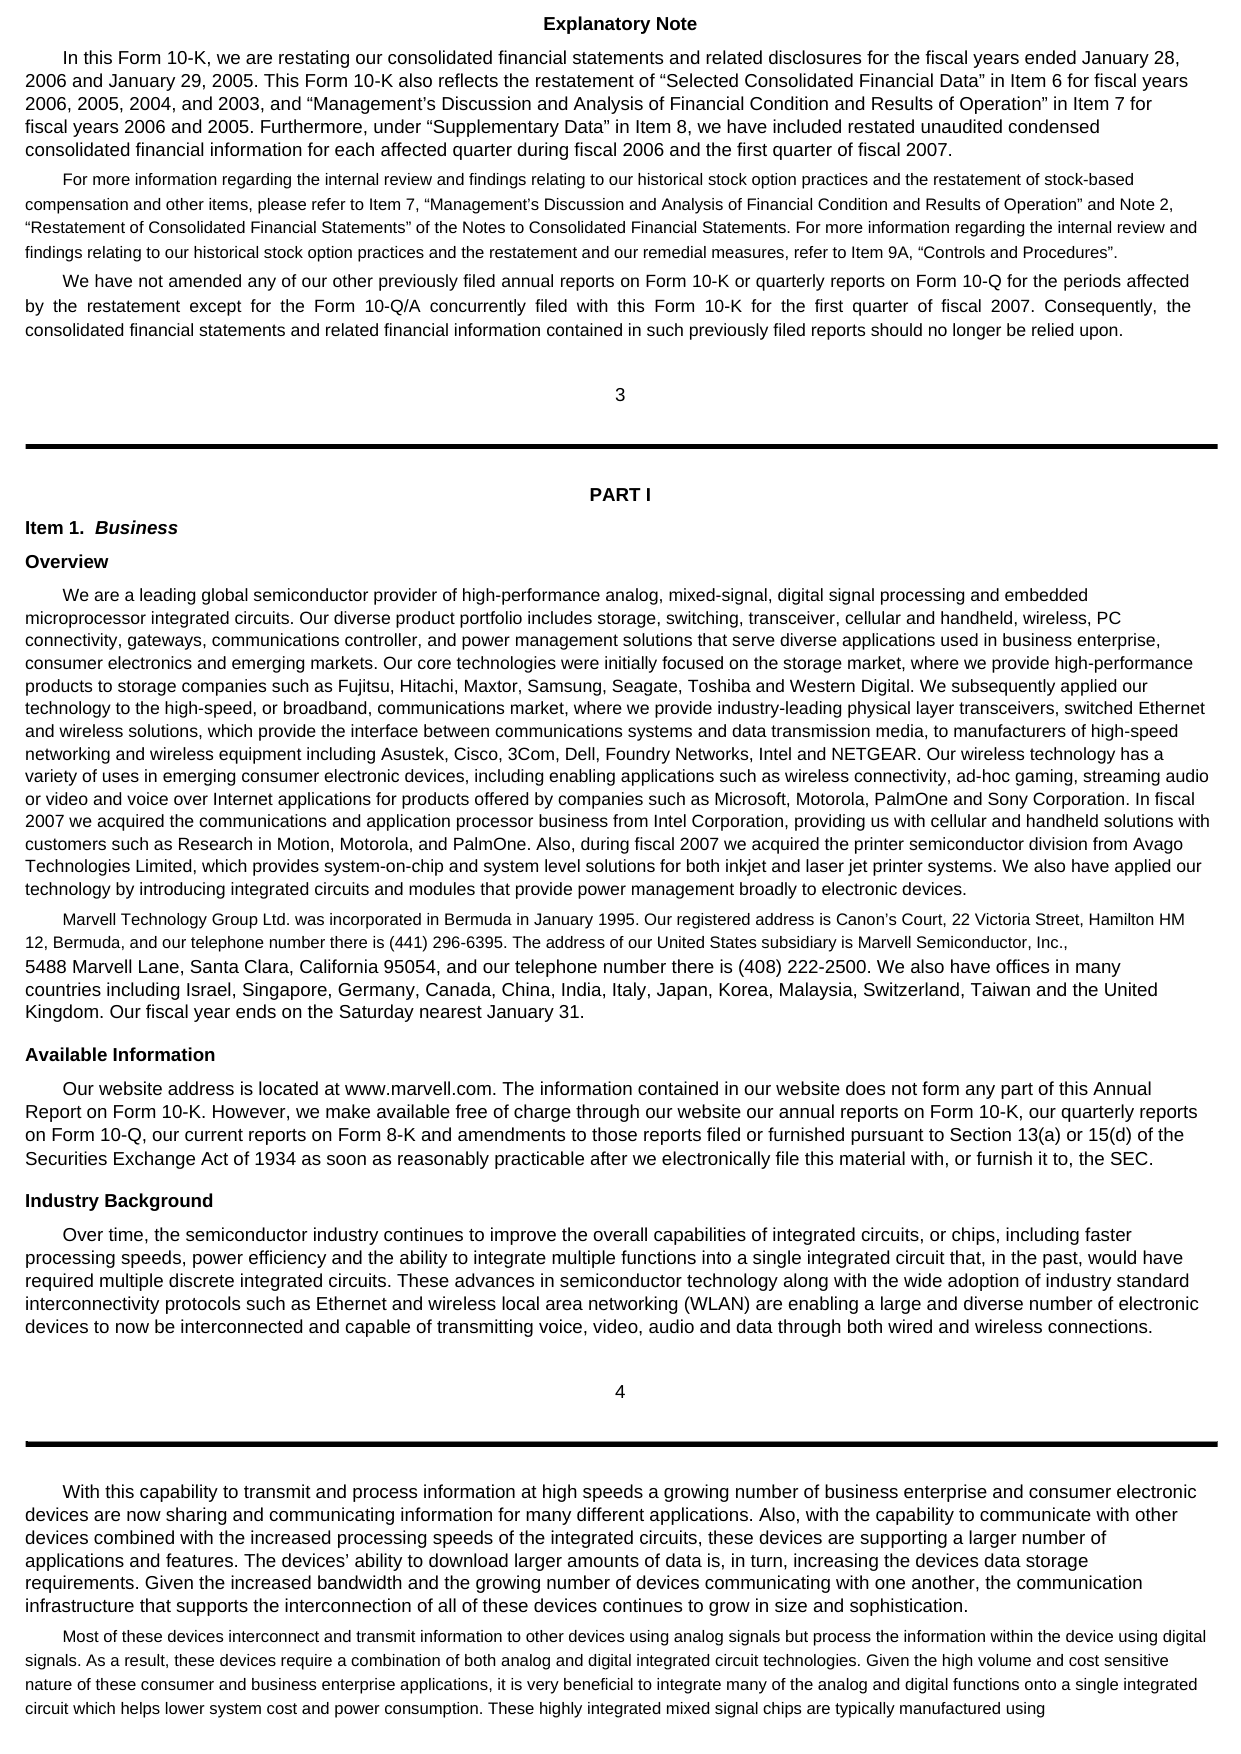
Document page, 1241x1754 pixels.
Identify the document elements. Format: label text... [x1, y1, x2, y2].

text Item 1. Business [25, 517, 1213, 539]
text We are a leading global semiconductor provider of high-performance analog, mixed-signal, digital signal processing and embedded microprocessor integrated circuits. Our diverse product portfolio includes storage, switching, transceiver, cellular and handheld, wireless, PC connectivity, gateways, communications controller, and power management solutions that serve diverse applications used in business enterprise, consumer electronics and emerging markets. Our core technologies were initially focused on the storage market, where we provide high-performance products to storage companies such as Fujitsu, Hitachi, Maxtor, Samsung, Seagate, Toshiba and Western Digital. We subsequently applied our technology to the high-speed, or broadband, communications market, where we provide industry-leading physical layer transceivers, switched Ethernet and wireless solutions, which provide the interface between communications systems and data transmission media, to manufacturers of high-speed networking and wireless equipment including Asustek, Cisco, 3Com, Dell, Foundry Networks, Intel and NETGEAR. Our wireless technology has a variety of uses in emerging consumer electronic devices, including enabling applications such as wireless connectivity, ad-hoc gaming, streaming audio or video and voice over Internet applications for products offered by companies such as Microsoft, Motorola, PalmOne and Sony Corporation. In fiscal 2007 we acquired the communications and application processor business from Intel Corporation, providing us with cellular and handheld solutions with customers such as Research in Motion, Motorola, and PalmOne. Also, during fiscal 2007 we acquired the printer semiconductor division from Avago Technologies Limited, which provides system-on-chip and system level solutions for both inkjet and laser jet printer systems. We also have applied our technology by introducing integrated circuits and modules that provide power management broadly to electronic devices. [25, 585, 1211, 899]
text 4 [25, 1381, 1215, 1403]
picture [25, 444, 1218, 449]
text We have not amended any of our other previously filed annual reports on Form 10-K or quarterly reports on Form 10-Q for the periods affected by the restatement except for the Form 10-Q/A concurrently filed with this Form 10-K for the first quarter of fiscal 2007. Consequently, the consolidated financial statements and related financial information contained in such previously filed reports should no longer be relied upon. [25, 271, 1192, 340]
text Available Information [25, 1043, 1213, 1065]
text For more information regarding the internal review and findings relating to our historical stock option practices and the restatement of stock-based compensation and other items, please refer to Item 7, “Management’s Discussion and Analysis of Financial Condition and Results of Operation” and Note 2, “Restatement of Consolidated Financial Statements” of the Notes to Consolidated Financial Statements. For more information regarding the internal review and findings relating to our historical stock option practices and the restatement and our remedial measures, refer to Item 9A, “Controls and Procedures”. [25, 170, 1203, 262]
text Explanatory Note [25, 13, 1215, 34]
text 5488 Marvell Lane, Santa Clara, California 95054, and our telephone number there is (408) 222-2500. We also have offices in many countries including Israel, Singapore, Germany, Canada, China, India, Italy, Japan, Korea, Malaysia, Switzerland, Taiwan and the United Kingdom. Our fiscal year ends on the Saturday nearest January 31. [25, 956, 1192, 1023]
text Our website address is located at www.marvell.com. The information contained in our website does not form any part of this Annual Report on Form 10-K. However, we make available free of charge through our website our annual reports on Form 10-K, our quarterly reports on Form 10-Q, our current reports on Form 8-K and amendments to those reports filed or furnished pursuant to Section 13(a) or 15(d) of the Securities Exchange Act of 1934 as soon as reasonably practicable after we electronically file this material with, or furnish it to, the SEC. [25, 1078, 1213, 1169]
text Marvell Technology Group Ltd. was incorporated in Bermuda in January 1995. Our registered address is Canon’s Court, 22 Victoria Street, Hamilton HM 12, Bermuda, and our telephone number there is (441) 296-6395. The address of our United States subsidiary is Marvell Semiconductor, Inc., [25, 909, 1186, 952]
picture [25, 1441, 1218, 1447]
text With this capability to transmit and process information at high speeds a growing number of business enterprise and consumer electronic devices are now sharing and communicating information for many different applications. Also, with the capability to communicate with other devices combined with the increased processing speeds of the integrated circuits, these devices are supporting a larger number of applications and features. The devices’ ability to download larger amounts of data is, in turn, increasing the devices data storage requirements. Given the increased bandwidth and the growing number of devices communicating with one another, the communication infrastructure that supports the interconnection of all of these devices continues to grow in size and sophistication. [25, 1481, 1207, 1617]
text In this Form 10-K, we are restating our consolidated financial statements and related disclosures for the fiscal years ended January 28, 2006 and January 29, 2005. This Form 10-K also reflects the restatement of “Selected Consolidated Financial Data” in Item 6 for fiscal years 2006, 2005, 2004, and 2003, and “Management’s Discussion and Analysis of Financial Condition and Results of Operation” in Item 7 for fiscal years 2006 and 2005. Furthermore, under “Supplementary Data” in Item 8, we have included restated unaudited condensed consolidated financial information for each affected quarter during fiscal 2006 and the first quarter of fiscal 2007. [25, 47, 1199, 160]
text Overview [25, 551, 1213, 572]
text 3 [25, 384, 1215, 405]
text PART I [25, 483, 1215, 505]
text Most of these devices interconnect and transmit information to other devices using analog signals but process the information within the device using digital signals. As a result, these devices require a combination of both analog and digital integrated circuit technologies. Given the high volume and cost sensitive nature of these consumer and business enterprise applications, it is very beneficial to integrate many of the analog and digital functions onto a single integrated circuit which helps lower system cost and power consumption. These highly integrated mixed signal chips are typically manufactured using [25, 1627, 1209, 1718]
text Industry Background [25, 1190, 1213, 1211]
text Over time, the semiconductor industry continues to improve the overall capabilities of integrated circuits, or chips, including faster processing speeds, power efficiency and the ability to integrate multiple functions into a single integrated circuit that, in the past, would have required multiple discrete integrated circuits. These advances in semiconductor technology along with the wide adoption of industry standard interconnectivity protocols such as Ethernet and wireless local area networking (WLAN) are enabling a large and diverse number of electronic devices to now be interconnected and capable of transmitting voice, video, audio and data through both wired and wireless connections. [25, 1224, 1201, 1337]
